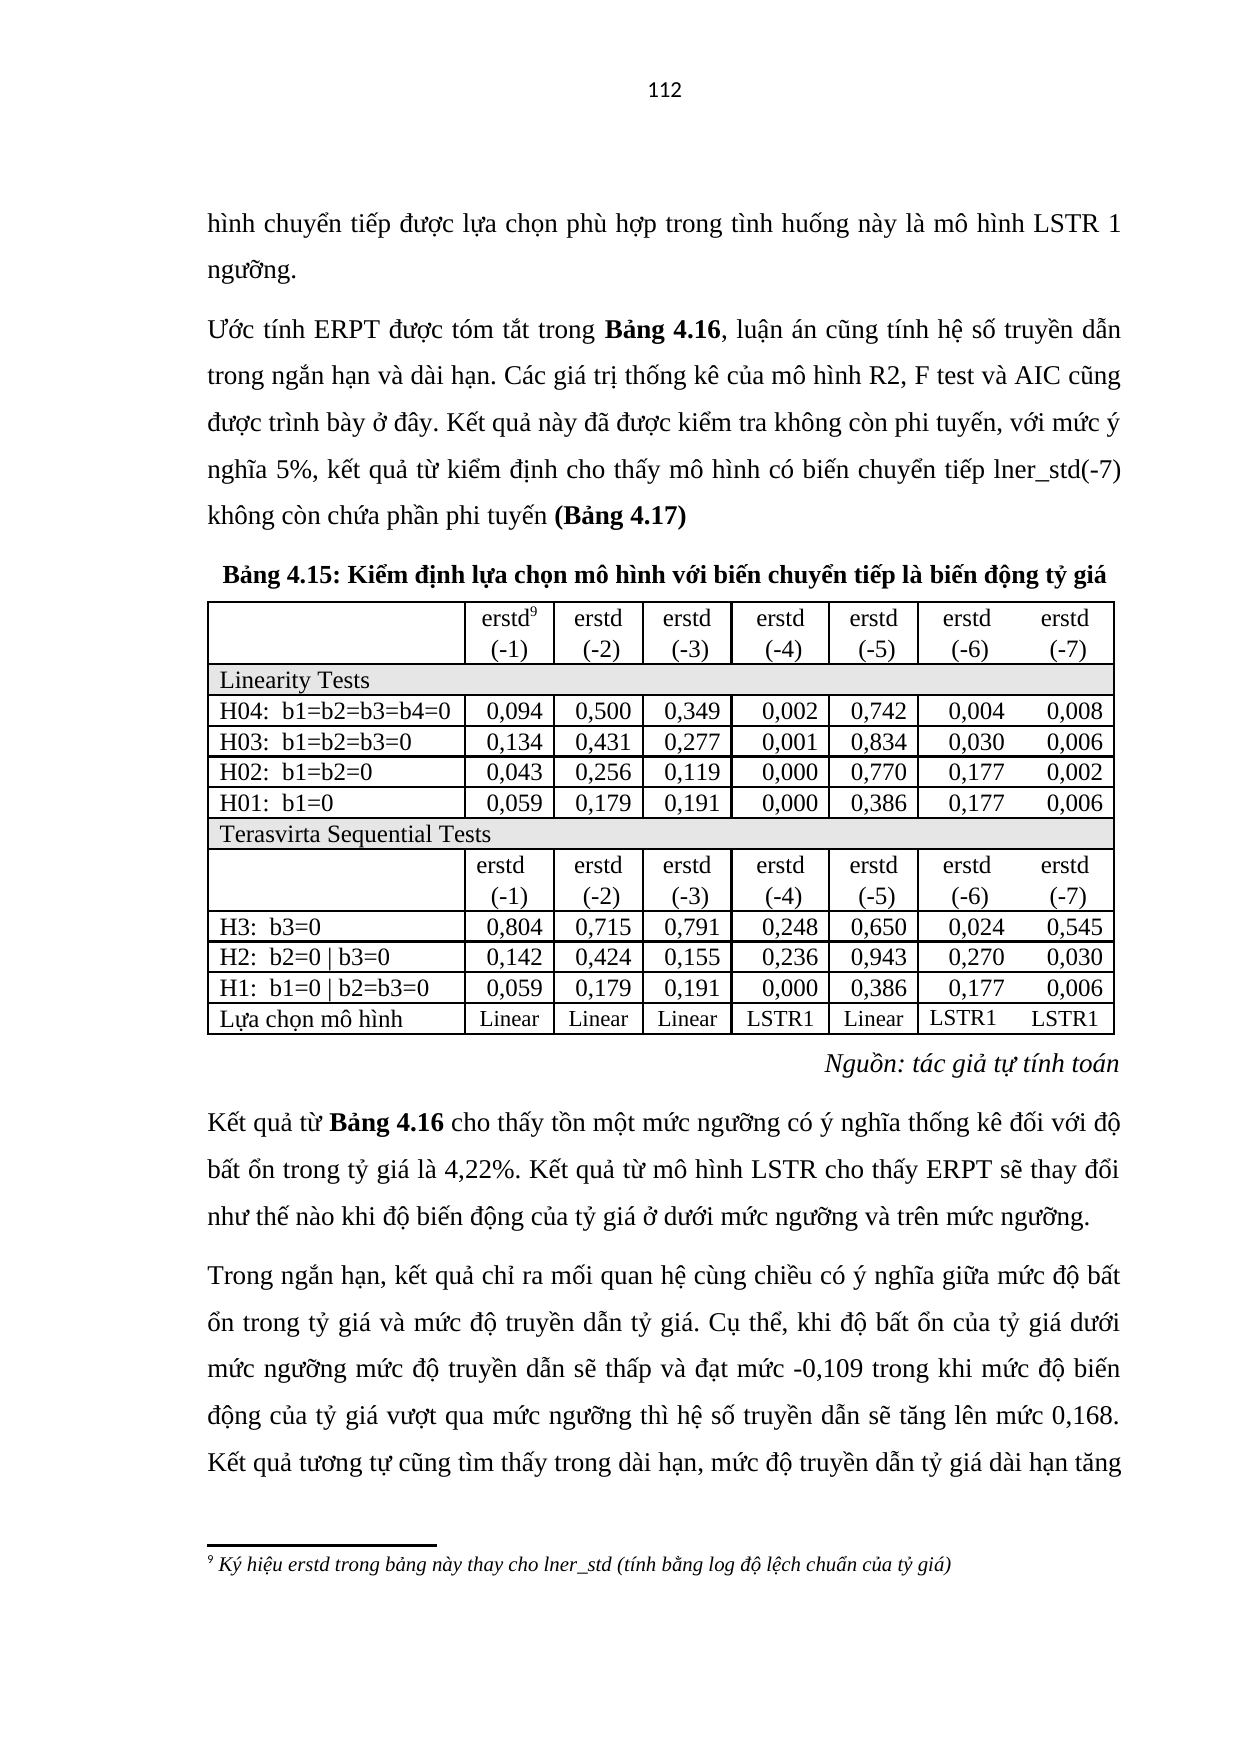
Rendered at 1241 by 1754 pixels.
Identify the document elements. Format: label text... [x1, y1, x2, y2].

table_cell 0,001 [733, 727, 828, 755]
table_cell 0,000 [733, 758, 828, 786]
table_cell 0,248 [733, 912, 828, 940]
table_cell (-5) [830, 879, 917, 909]
table_cell (-1) [466, 632, 553, 663]
table_cell (-3) [644, 632, 730, 663]
table_cell 0,177 [919, 788, 1016, 817]
table_cell 0,770 [830, 758, 917, 786]
table_cell 0,179 [555, 788, 642, 817]
table_cell 0,006 [1016, 727, 1113, 755]
table_cell 0,059 [466, 973, 553, 1002]
table_cell 0,043 [466, 758, 553, 786]
table_cell 0,119 [644, 758, 730, 786]
table_cell Linear [830, 1004, 917, 1033]
table_cell (-7) [1016, 879, 1113, 909]
table_cell LSTR1 [1016, 1004, 1113, 1033]
table_cell 0,742 [830, 696, 917, 724]
table_cell 0,142 [466, 943, 553, 971]
table_header erstd [1016, 603, 1113, 632]
table_cell 0,006 [1016, 973, 1113, 1002]
table_cell Lựa chọn mô hình [209, 1004, 464, 1033]
table_cell 0,177 [919, 758, 1016, 786]
table_cell 0,024 [919, 912, 1016, 940]
table_cell 0,191 [644, 788, 730, 817]
table_cell 0,424 [555, 943, 642, 971]
table_cell 0,094 [466, 696, 553, 724]
table_cell H01: b1=0 [209, 788, 464, 817]
table_header erstd [830, 603, 917, 632]
table_cell 0,059 [466, 788, 553, 817]
table_cell 0,008 [1016, 696, 1113, 724]
table_cell 0,177 [919, 973, 1016, 1002]
table_cell 0,134 [466, 727, 553, 755]
table_header [209, 603, 464, 663]
table_cell 0,500 [555, 696, 642, 724]
table_cell (-4) [733, 632, 828, 663]
table_cell erstd [830, 850, 917, 879]
table_cell 0,277 [644, 727, 730, 755]
table_cell erstd [1016, 850, 1113, 879]
table_cell erstd [555, 850, 642, 879]
table_cell (-6) [919, 879, 1016, 909]
table_cell 0,715 [555, 912, 642, 940]
table_cell (-5) [830, 632, 917, 663]
table_cell 0,791 [644, 912, 730, 940]
table_cell 0,030 [919, 727, 1016, 755]
table_cell 0,002 [733, 696, 828, 724]
table_cell erstd [733, 850, 828, 879]
table_cell Linearity Tests [209, 665, 1113, 694]
table_header erstd [733, 603, 828, 632]
table_cell (-6) [919, 632, 1016, 663]
table_cell Linear [555, 1004, 642, 1033]
table_cell (-2) [555, 879, 642, 909]
table_cell 0,256 [555, 758, 642, 786]
table_cell Linear [466, 1004, 553, 1033]
table_cell Terasvirta Sequential Tests [209, 819, 1113, 848]
table_header erstd [466, 603, 553, 632]
table_cell H3: b3=0 [209, 912, 464, 940]
table_cell 0,155 [644, 943, 730, 971]
table_cell (-2) [555, 632, 642, 663]
table_cell 0,004 [919, 696, 1016, 724]
table_cell (-1) [466, 879, 553, 909]
table_cell 0,386 [830, 973, 917, 1002]
table_cell LSTR1 [919, 1004, 1016, 1033]
table_cell 0,834 [830, 727, 917, 755]
table_cell Linear [644, 1004, 730, 1033]
table_cell H02: b1=b2=0 [209, 758, 464, 786]
text Kết quả từ Bảng 4.16 cho thấy tồn một mức ngưỡng có ý nghĩa thống kê đối với độ bất ổn trong tỷ giá là 4,22%. Kết quả từ mô hình LSTR cho thấy ERPT sẽ thay đổi như thế nào khi độ biến động của tỷ giá ở dưới mức ngưỡng và trên mức ngưỡng. [207, 1107, 1122, 1231]
table_cell H2: b2=0 | b3=0 [209, 943, 464, 971]
table_header erstd [555, 603, 642, 632]
text Ước tính ERPT được tóm tắt trong Bảng 4.16, luận án cũng tính hệ số truyền dẫn trong ngắn hạn và dài hạn. Các giá trị thống kê của mô hình R2, F test và AIC cũng được trình bày ở đây. Kết quả này đã được kiểm tra không còn phi tuyến, với mức ý nghĩa 5%, kết quả từ kiểm định cho thấy mô hình có biến chuyển tiếp lner_std(-7) không còn chứa phần phi tuyến (Bảng 4.17) [207, 313, 1122, 531]
table_cell (-4) [733, 879, 828, 909]
table_cell 0,804 [466, 912, 553, 940]
table_cell 0,349 [644, 696, 730, 724]
table_cell 0,191 [644, 973, 730, 1002]
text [207, 207, 1122, 285]
table_cell H03: b1=b2=b3=0 [209, 727, 464, 755]
table_cell 0,030 [1016, 943, 1113, 971]
table_cell (-7) [1016, 632, 1113, 663]
table_cell 0,431 [555, 727, 642, 755]
table_cell 0,943 [830, 943, 917, 971]
table_cell 0,236 [733, 943, 828, 971]
table_cell 0,386 [830, 788, 917, 817]
table_cell 0,000 [733, 973, 828, 1002]
table_header erstd [644, 603, 730, 632]
table_cell erstd [919, 850, 1016, 879]
text Bảng 4.15: Kiểm định lựa chọn mô hình với biến chuyển tiếp là biến động tỷ giá [207, 559, 1122, 589]
table_cell 0,545 [1016, 912, 1113, 940]
table_cell 0,270 [919, 943, 1016, 971]
table_cell erstd [466, 850, 553, 879]
table_cell H04: b1=b2=b3=b4=0 [209, 696, 464, 724]
table_cell H1: b1=0 | b2=b3=0 [209, 973, 464, 1002]
table_cell 0,006 [1016, 788, 1113, 817]
table_cell (-3) [644, 879, 730, 909]
table_cell LSTR1 [733, 1004, 828, 1033]
table_header erstd [919, 603, 1016, 632]
table_cell erstd [644, 850, 730, 879]
table_cell 0,179 [555, 973, 642, 1002]
table_cell [209, 850, 464, 909]
table_cell 0,002 [1016, 758, 1113, 786]
table_cell 0,000 [733, 788, 828, 817]
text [207, 1259, 1122, 1477]
table_cell 0,650 [830, 912, 917, 940]
text Nguồn: tác giả tự tính toán [207, 1047, 1122, 1078]
